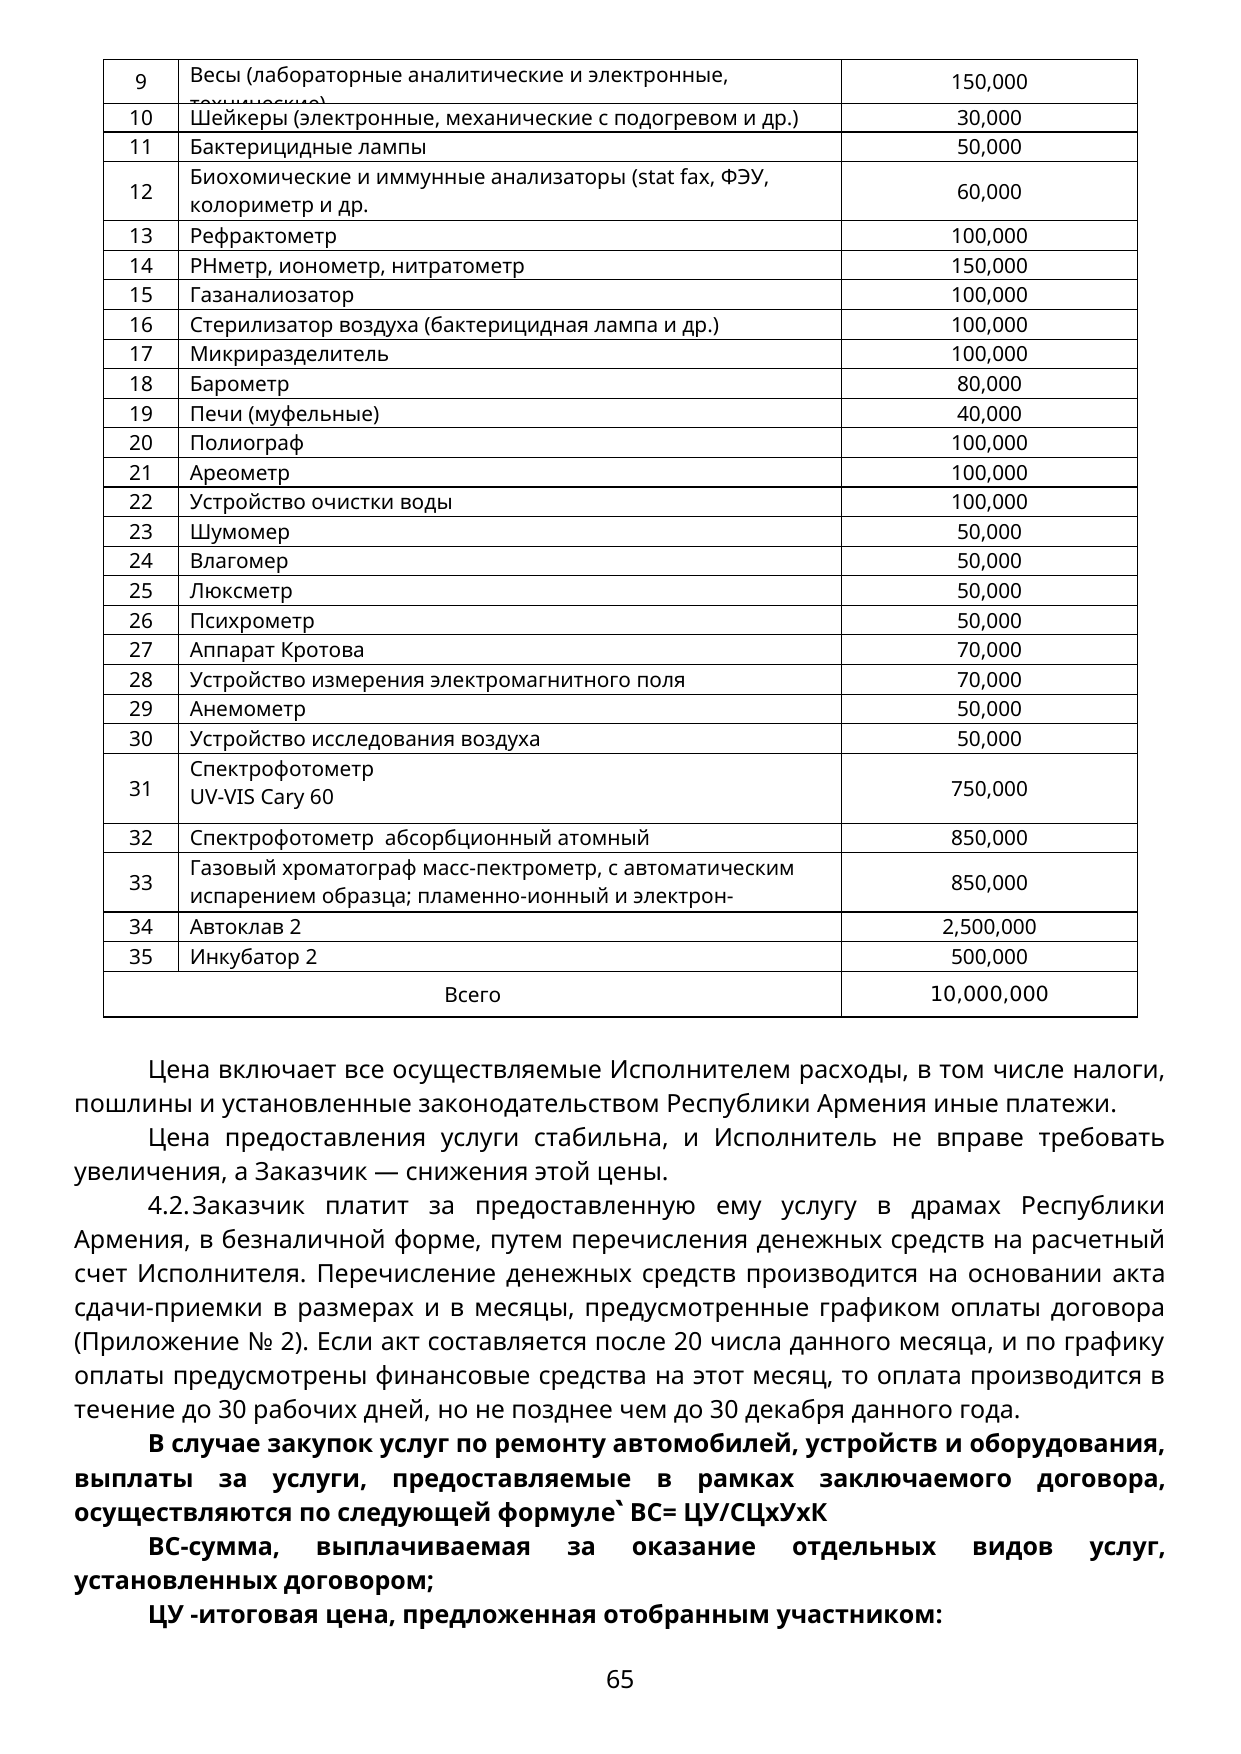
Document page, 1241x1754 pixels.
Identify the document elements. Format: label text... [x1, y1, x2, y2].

table_cell 2,500,000 [842, 913, 1137, 941]
table_cell Автоклав 2 [179, 913, 841, 941]
table_cell Ареометр [179, 458, 841, 486]
table_cell Всего [104, 972, 841, 1016]
table_cell 750,000 [842, 754, 1137, 822]
table_cell 27 [104, 635, 178, 664]
table_cell 10 [104, 104, 178, 131]
table_cell 70,000 [842, 665, 1137, 693]
table_cell 30 [104, 724, 178, 753]
table_cell 500,000 [842, 942, 1137, 971]
table_cell 100,000 [842, 280, 1137, 309]
table_cell 100,000 [842, 458, 1137, 486]
table_cell 34 [104, 913, 178, 941]
table_cell 20 [104, 428, 178, 457]
table_cell Бактерицидные лампы [179, 133, 841, 161]
table_cell 15 [104, 280, 178, 309]
table_cell Устройство исследования воздуха [179, 724, 841, 753]
table_cell 100,000 [842, 340, 1137, 368]
table_cell 50,000 [842, 695, 1137, 723]
table_cell 31 [104, 754, 178, 822]
text Цена предоставления услуги стабильна, и Исполнитель не вправе требовать увеличения, а Заказчик — снижения этой цены. [74, 1119, 1166, 1188]
table_cell Психрометр [179, 606, 841, 634]
table_cell Полиограф [179, 428, 841, 457]
table_cell Спектрофотометр UV-VIS Cary 60 [179, 754, 841, 822]
text ВС-сумма, выплачиваемая за оказание отдельных видов услуг, установленных договором; [74, 1528, 1166, 1596]
table_cell Анемометр [179, 695, 841, 723]
table_cell 21 [104, 458, 178, 486]
table_cell Биохомические и иммунные анализаторы (stat fax, ФЭУ, колориметр и др. [179, 162, 841, 220]
table_cell Барометр [179, 369, 841, 398]
table_cell 17 [104, 340, 178, 368]
table_cell 50,000 [842, 517, 1137, 546]
table_cell 19 [104, 399, 178, 427]
text 4.2. Заказчик платит за предоставленную ему услугу в драмах Республики Армения, в безналичной форме, путем перечисления денежных средств на расчетный счет Исполнителя. Перечисление денежных средств производится на основании акта сдачи-приемки в размерах и в месяцы, предусмотренные графиком оплаты договора (Приложение № 2). Если акт составляется после 20 числа данного месяца, и по графику оплаты предусмотрены финансовые средства на этот месяц, то оплата производится в течение до 30 рабочих дней, но не позднее чем до 30 декабря данного года. [74, 1188, 1166, 1426]
table_cell 24 [104, 547, 178, 575]
table_cell 50,000 [842, 576, 1137, 605]
table_cell 80,000 [842, 369, 1137, 398]
table_cell Газовый хроматограф масс-пектрометр, с автоматическим испарением образца; пламенно-ионный и электрон-детектором [179, 853, 841, 911]
table_cell 23 [104, 517, 178, 546]
table_cell 14 [104, 251, 178, 279]
table_cell 850,000 [842, 824, 1137, 852]
table_cell 18 [104, 369, 178, 398]
table_cell Инкубатор 2 [179, 942, 841, 971]
table_cell Стерилизатор воздуха (бактерицидная лампа и др.) [179, 310, 841, 338]
table_cell 50,000 [842, 133, 1137, 161]
table_cell 150,000 [842, 251, 1137, 279]
table_cell 150,000 [842, 60, 1137, 102]
table_cell 10,000,000 [842, 972, 1137, 1016]
table_cell 11 [104, 133, 178, 161]
table_cell 29 [104, 695, 178, 723]
table_cell Газаналиозатор [179, 280, 841, 309]
table_cell Печи (муфельные) [179, 399, 841, 427]
table_cell 50,000 [842, 724, 1137, 753]
table_cell 9 [104, 60, 178, 102]
table_cell 25 [104, 576, 178, 605]
table_cell 33 [104, 853, 178, 911]
table_cell 22 [104, 488, 178, 516]
table_cell 26 [104, 606, 178, 634]
table_cell Люксметр [179, 576, 841, 605]
table_cell Устройство измерения электромагнитного поля [179, 665, 841, 693]
table_cell Влагомер [179, 547, 841, 575]
table_cell Устройство очистки воды [179, 488, 841, 516]
table_cell 35 [104, 942, 178, 971]
table_cell 100,000 [842, 488, 1137, 516]
table_cell 16 [104, 310, 178, 338]
table_cell Аппарат Кротова [179, 635, 841, 664]
text Цена включает все осуществляемые Исполнителем расходы, в том числе налоги, пошлины и установленные законодательством Республики Армения иные платежи. [74, 1051, 1166, 1119]
table_cell Весы (лабораторные аналитические и электронные, технические) [179, 60, 841, 102]
table_cell Микриразделитель [179, 340, 841, 368]
table_cell Рефрактометр [179, 221, 841, 250]
text В случае закупок услуг по ремонту автомобилей, устройств и оборудования, выплаты за услуги, предоставляемые в рамках заключаемого договора, осуществляются по следующей формуле՝ ВС= ЦУ/СЦxУxК [74, 1426, 1166, 1528]
table_cell 100,000 [842, 310, 1137, 338]
table_cell Спектрофотометр абсорбционный атомный Agilent 200 [179, 824, 841, 852]
table_cell PHметр, ионометр, нитратометр [179, 251, 841, 279]
table_cell 13 [104, 221, 178, 250]
table_cell 28 [104, 665, 178, 693]
table_cell 850,000 [842, 853, 1137, 911]
table_cell Шейкеры (электронные, механические с подогревом и др.) [179, 104, 841, 131]
table_cell 70,000 [842, 635, 1137, 664]
table_cell 40,000 [842, 399, 1137, 427]
table_cell 50,000 [842, 547, 1137, 575]
table_cell 100,000 [842, 221, 1137, 250]
table_cell 12 [104, 162, 178, 220]
table_cell 32 [104, 824, 178, 852]
table_cell 100,000 [842, 428, 1137, 457]
table_cell 30,000 [842, 104, 1137, 131]
text ЦУ -итоговая цена, предложенная отобранным участником: [74, 1596, 1166, 1631]
table_cell 50,000 [842, 606, 1137, 634]
table_cell Шумомер [179, 517, 841, 546]
table_cell 60,000 [842, 162, 1137, 220]
